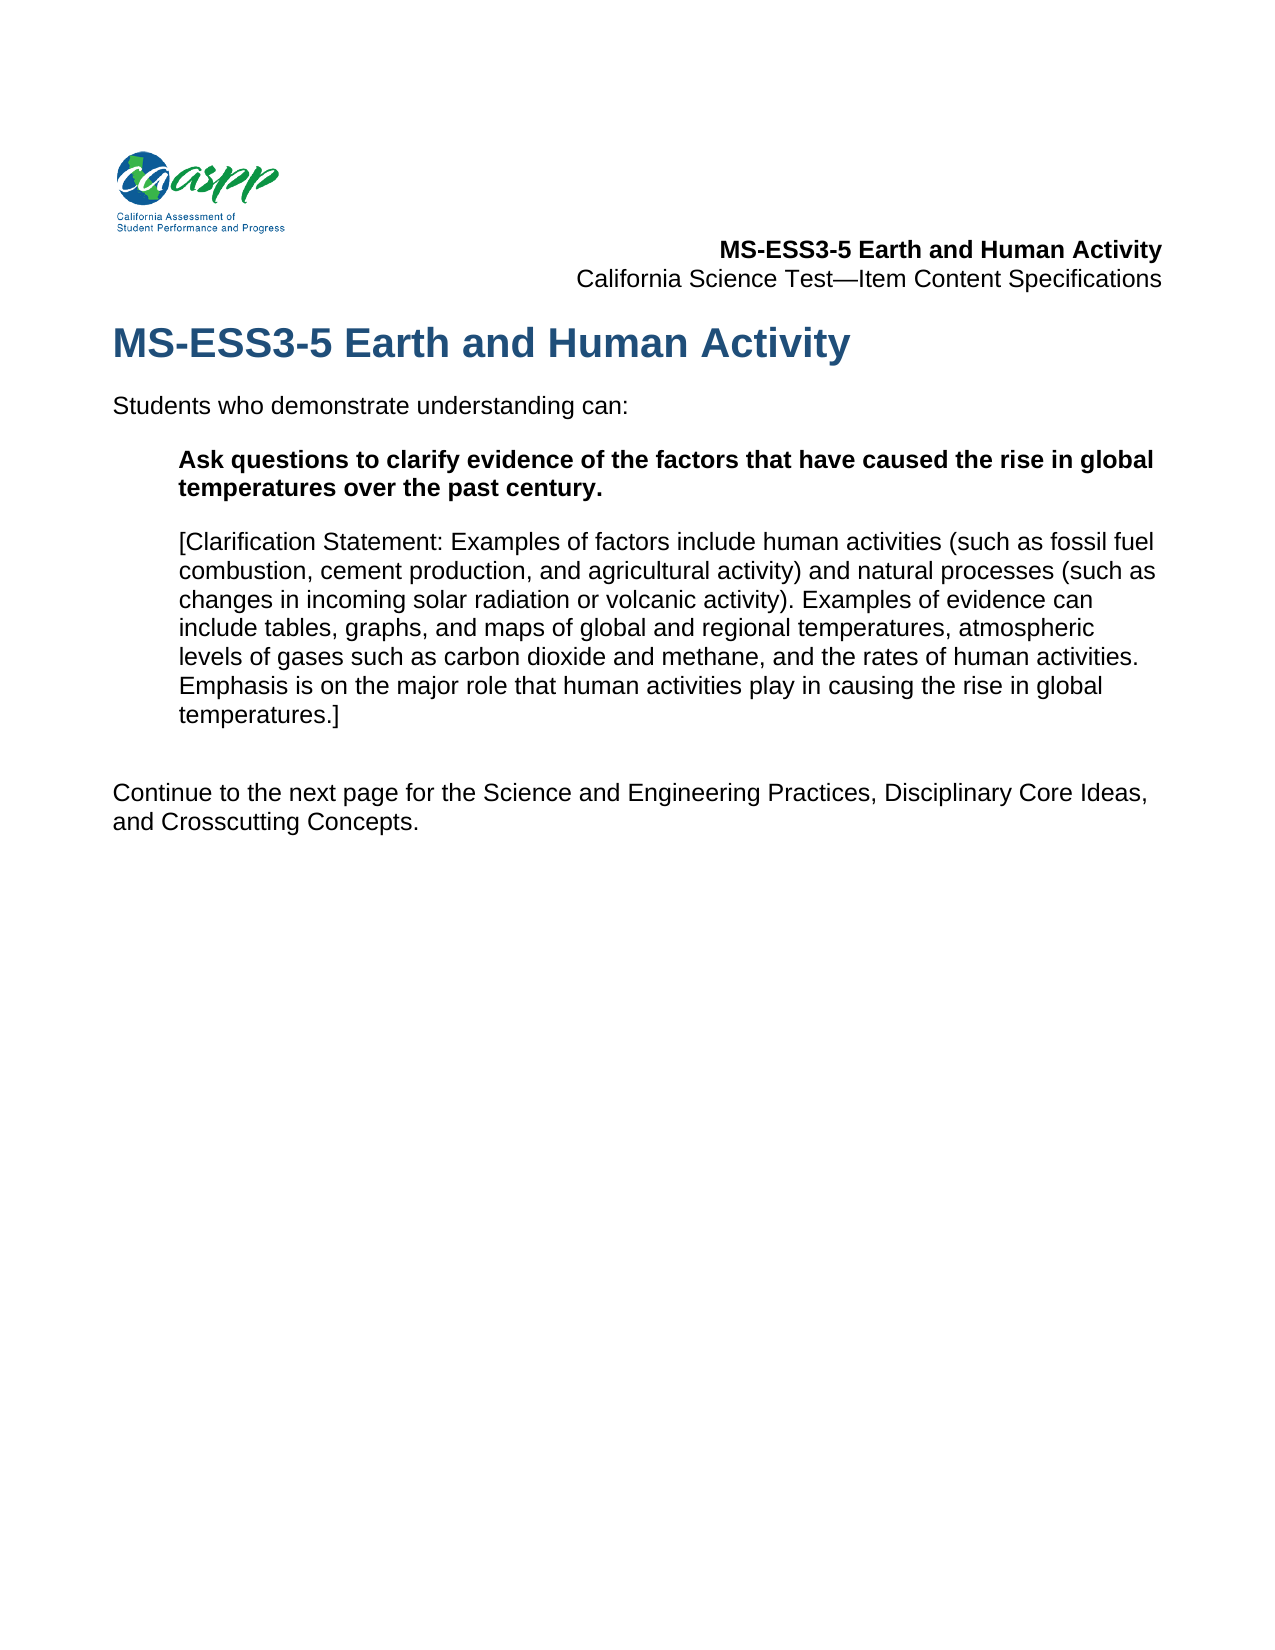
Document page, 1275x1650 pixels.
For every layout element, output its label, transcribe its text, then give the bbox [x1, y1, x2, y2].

text [Clarification Statement: Examples of factors include human activities (such as fossil fuel combustion, cement production, and agricultural activity) and natural processes (such as changes in incoming solar radiation or volcanic activity). Examples of evidence can include tables, graphs, and maps of global and regional temperatures, atmospheric levels of gases such as carbon dioxide and methane, and the rates of human activities. Emphasis is on the major role that human activities play in causing the rise in global temperatures.] [178, 527, 1162, 728]
text Students who demonstrate understanding can: [112, 391, 1162, 420]
text Ask questions to clarify evidence of the factors that have caused the rise in global temperatures over the past century. [178, 445, 1162, 502]
text California Science Test—Item Content Specifications [112, 264, 1162, 293]
text Continue to the next page for the Science and Engineering Practices, Disciplinary Core Ideas, and Crosscutting Concepts. [112, 778, 1162, 836]
subtitle MS-ESS3-5 Earth and Human Activity [112, 318, 1162, 366]
picture [112, 150, 287, 236]
text MS-ESS3-5 Earth and Human Activity [112, 236, 1162, 264]
